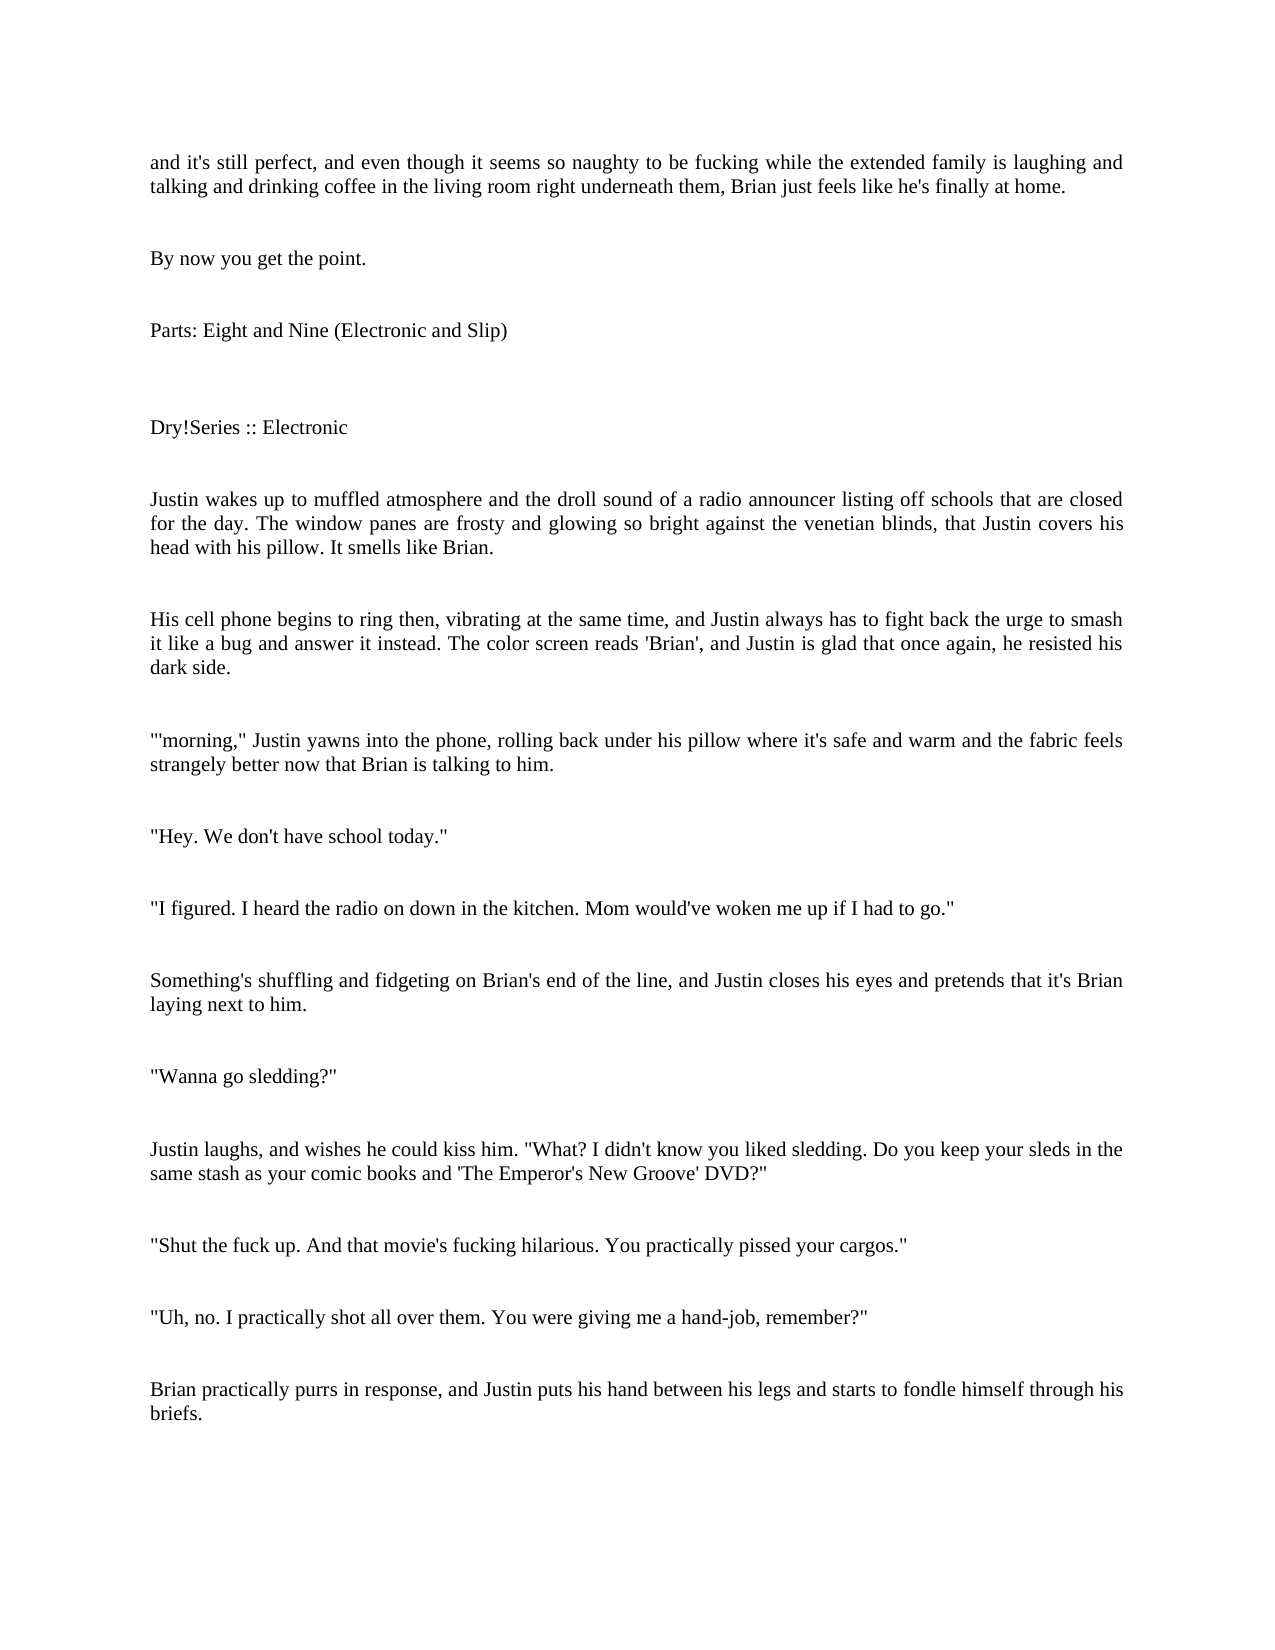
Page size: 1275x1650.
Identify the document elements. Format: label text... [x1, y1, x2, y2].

text His cell phone begins to ring then, vibrating at the same time, and Justin always has to fight back the urge to smash it like a bug and answer it instead. The color screen reads 'Brian', and Justin is glad that once again, he resisted his dark side. [150, 607, 1125, 679]
text "Wanna go sledding?" [150, 1064, 1125, 1088]
text Brian practically purrs in response, and Justin puts his hand between his legs and starts to fondle himself through his briefs. [150, 1377, 1125, 1425]
text "I figured. I heard the radio on down in the kitchen. Mom would've woken me up if I had to go." [150, 896, 1125, 920]
text Justin laughs, and wishes he could kiss him. "What? I didn't know you liked sledding. Do you keep your sleds in the same stash as your comic books and 'The Emperor's New Groove' DVD?" [150, 1137, 1125, 1185]
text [150, 150, 1125, 198]
text "Uh, no. I practically shot all over them. You were giving me a hand-job, remember?" [150, 1305, 1125, 1329]
text "'morning," Justin yawns into the phone, rolling back under his pillow where it's safe and warm and the fabric feels strangely better now that Brian is talking to him. [150, 727, 1125, 776]
text Justin wakes up to muffled atmosphere and the droll sound of a radio announcer listing off schools that are closed for the day. The window panes are frosty and glowing so bright against the venetian blinds, that Justin covers his head with his pillow. It smells like Brian. [150, 487, 1125, 559]
text By now you get the point. [150, 246, 1125, 270]
text Something's shuffling and fidgeting on Brian's end of the line, and Justin closes his eyes and pretends that it's Brian laying next to him. [150, 968, 1125, 1016]
text "Hey. We don't have school today." [150, 824, 1125, 848]
text "Shut the fuck up. And that movie's fucking hilarious. You practically pissed your cargos." [150, 1233, 1125, 1257]
text Parts: Eight and Nine (Electronic and Slip) [150, 318, 1125, 342]
text Dry!Series :: Electronic [150, 415, 1125, 439]
